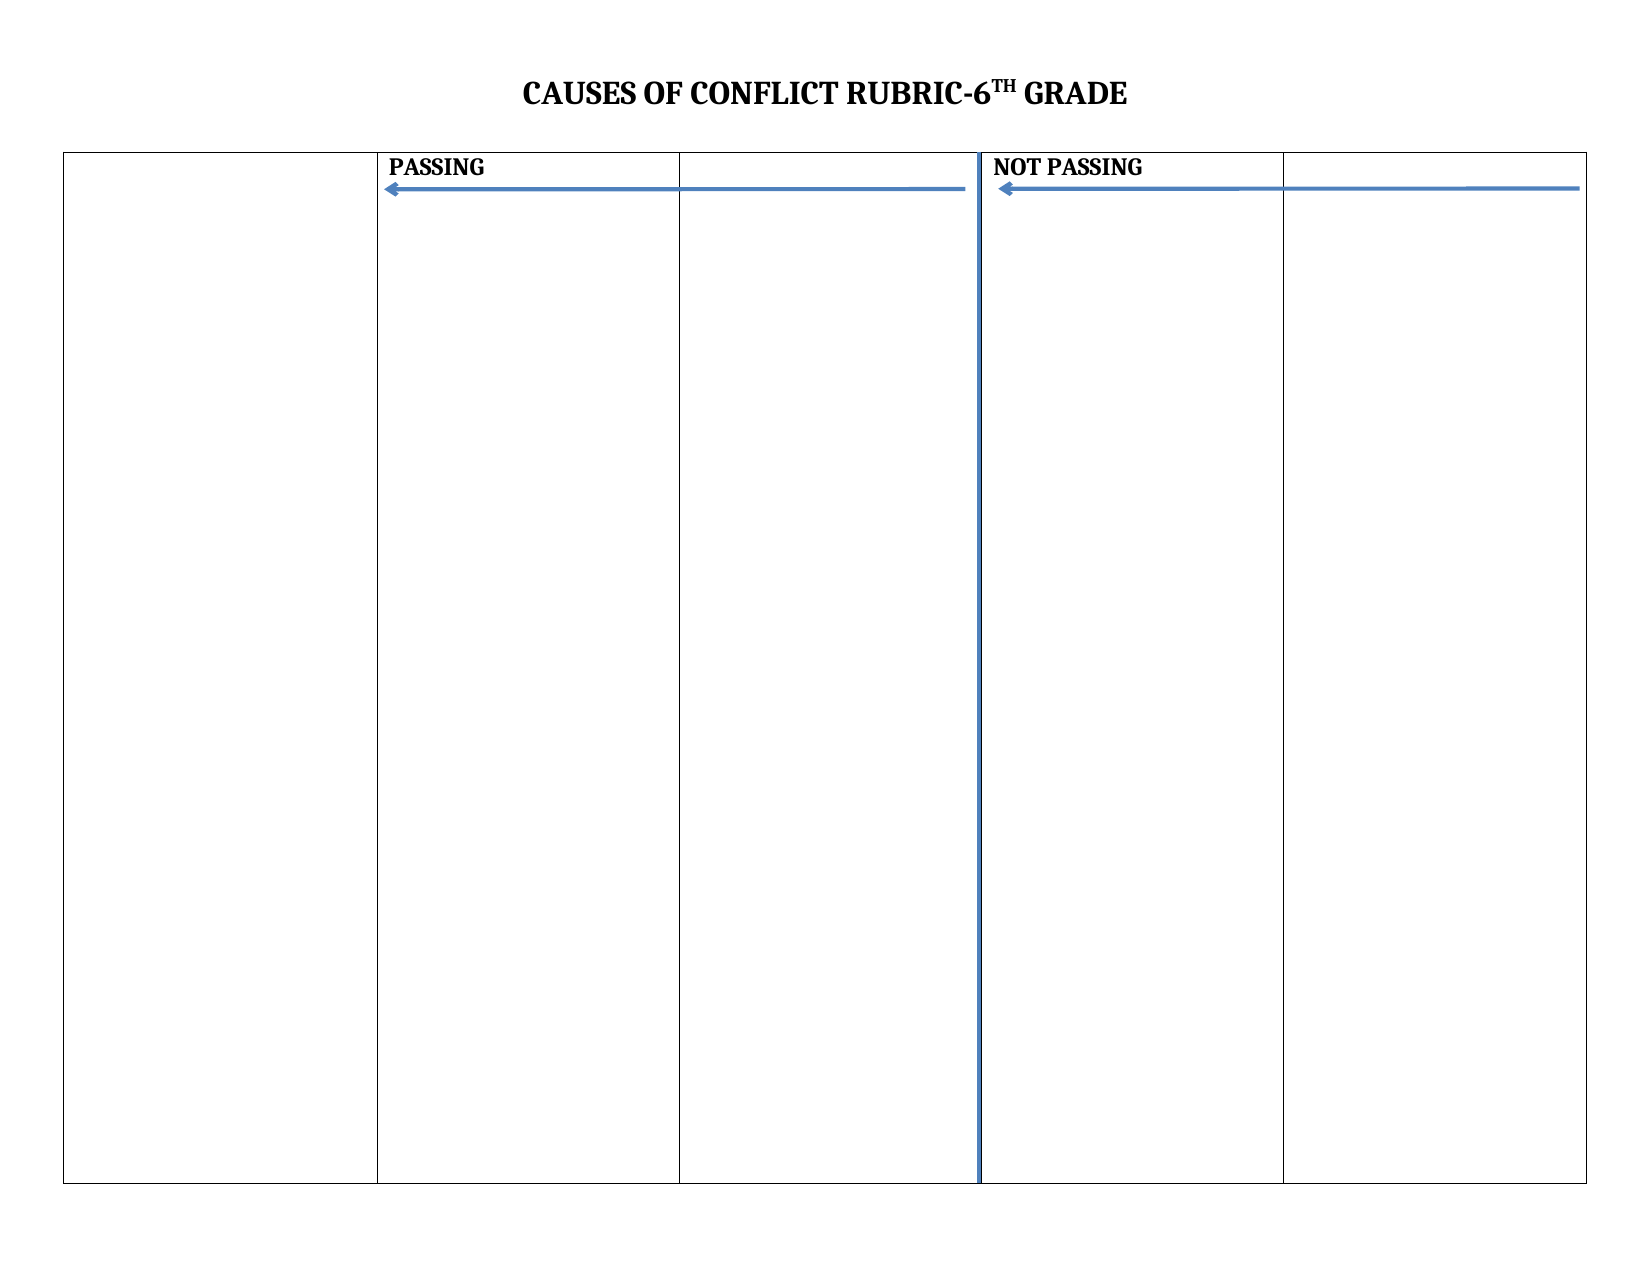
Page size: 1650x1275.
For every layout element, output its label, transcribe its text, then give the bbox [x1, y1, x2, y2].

table_header [64, 153, 377, 1183]
table_header [1284, 153, 1586, 1183]
table_header [680, 153, 977, 1183]
table_header PASSING [378, 153, 679, 1183]
table_header NOT PASSING [982, 153, 1283, 1183]
